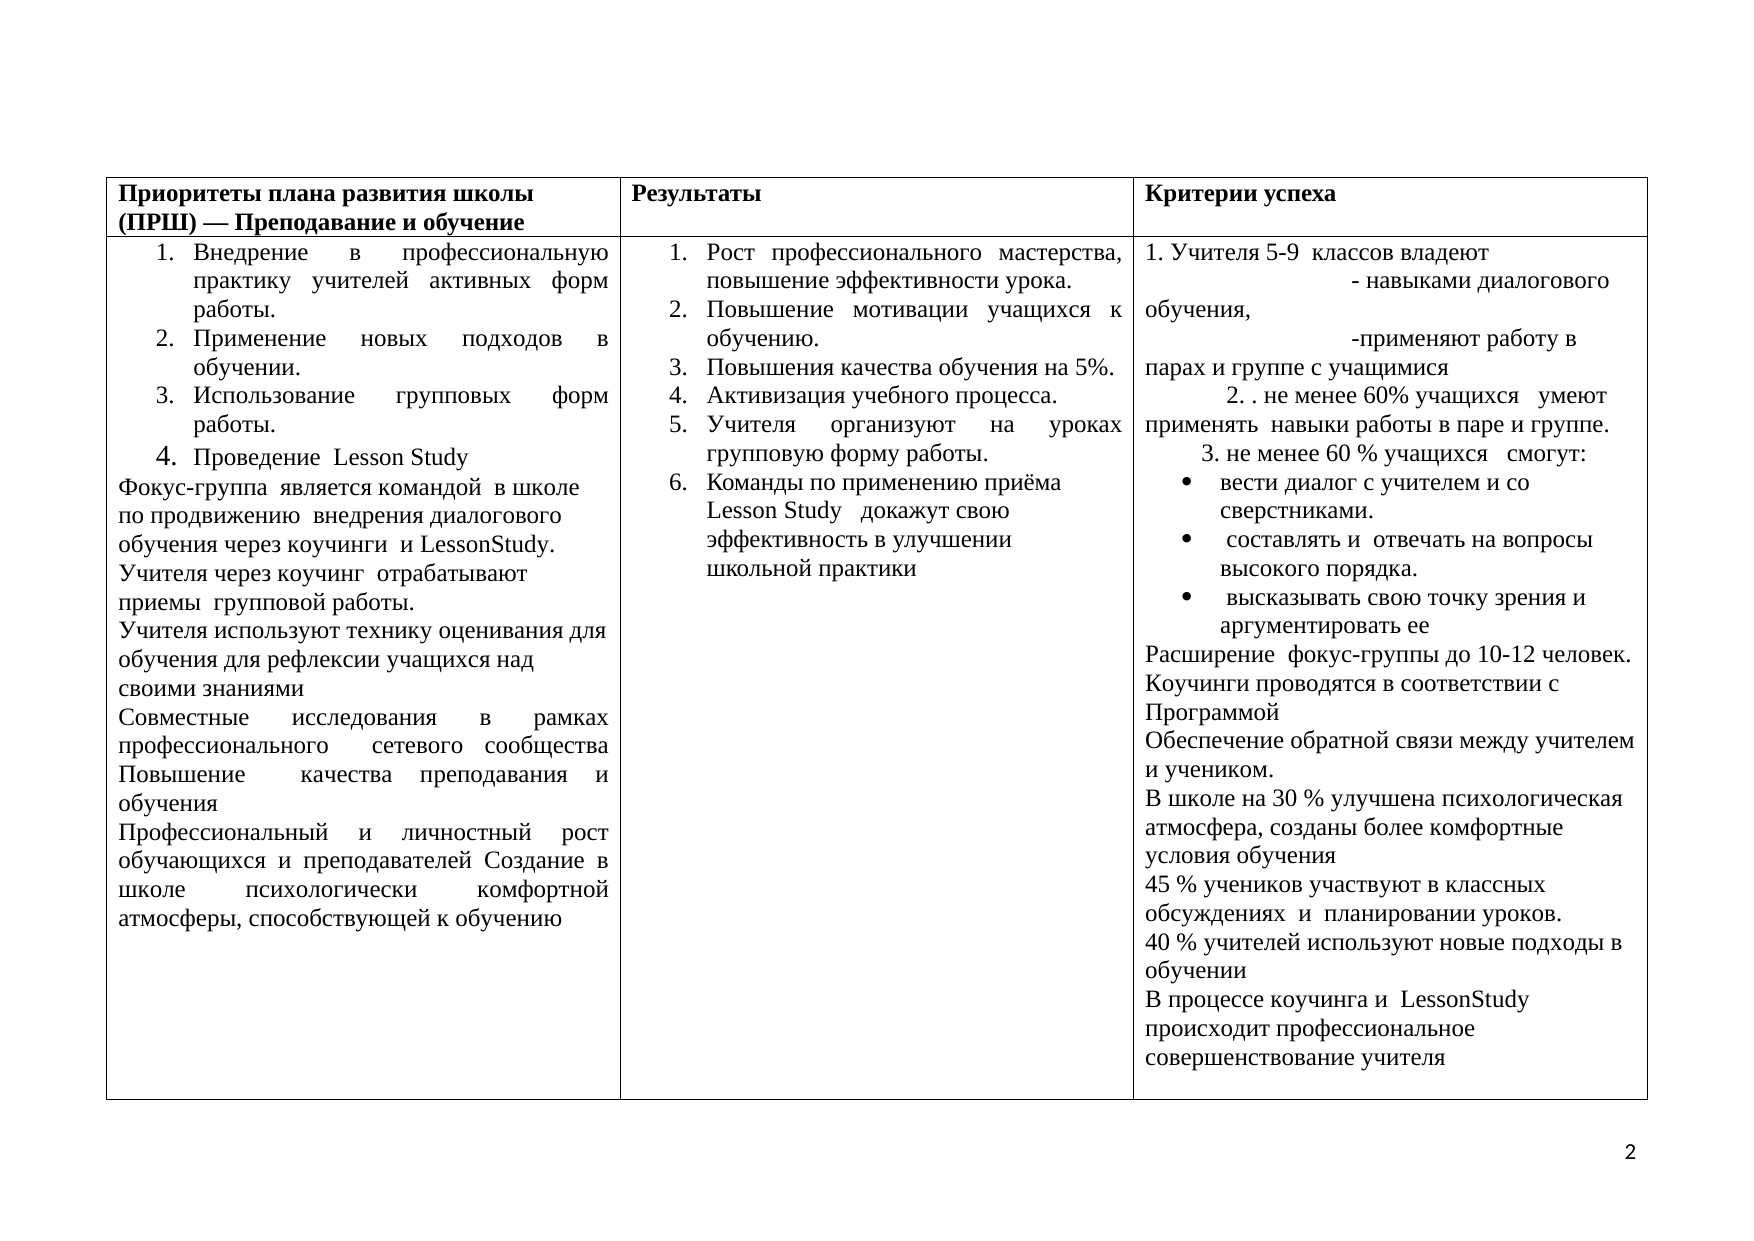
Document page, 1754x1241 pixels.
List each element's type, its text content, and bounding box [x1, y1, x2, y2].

table_header Критерии успеха [1134, 178, 1647, 236]
table_header Приоритеты плана развития школы (ПРШ) — Преподавание и обучение [107, 178, 620, 236]
table_cell 1. Учителя 5-9 классов владеют - навыками диалогового обучения, -применяют работу в парах и группе с учащимися 2. . не менее 60% учащихся умеют применять навыки работы в паре и группе. 3. не менее 60 % учащихся смогут: вести диалог с учителем и со сверстниками. составлять и отвечать на вопросы высокого порядка. высказывать свою точку зрения и аргументировать ее Расширение фокус-группы до 10-12 человек. Коучинги проводятся в соответствии с Программой Обеспечение обратной связи между учителем и учеником. В школе на 30 % улучшена психологическая атмосфера, созданы более комфортные условия обучения 45 % учеников участвуют в классных обсуждениях и планировании уроков. 40 % учителей используют новые подходы в обучении В процессе коучинга и LessonStudy происходит профессиональное совершенствование учителя [1134, 237, 1647, 1099]
table_cell Внедрение в профессиональную практику учителей активных форм работы. Применение новых подходов в обучении. Использование групповых форм работы. Проведение Lesson Study Фокус-группа является командой в школе по продвижению внедрения диалогового обучения через коучинги и LessonStudy. Учителя через коучинг отрабатывают приемы групповой работы. Учителя используют технику оценивания для обучения для рефлексии учащихся над своими знаниями Совместные исследования в рамках профессионального сетевого сообщества Повышение качества преподавания и обучения Профессиональный и личностный рост обучающихся и преподавателей Создание в школе психологически комфортной атмосферы, способствующей к обучению [107, 237, 620, 1099]
table_header Результаты [621, 178, 1133, 236]
table_cell Рост профессионального мастерства, повышение эффективности урока. Повышение мотивации учащихся к обучению. Повышения качества обучения на 5%. Активизация учебного процесса. Учителя организуют на уроках групповую форму работы. Команды по применению приёма Lesson Study докажут свою эффективность в улучшении школьной практики [621, 237, 1133, 1099]
